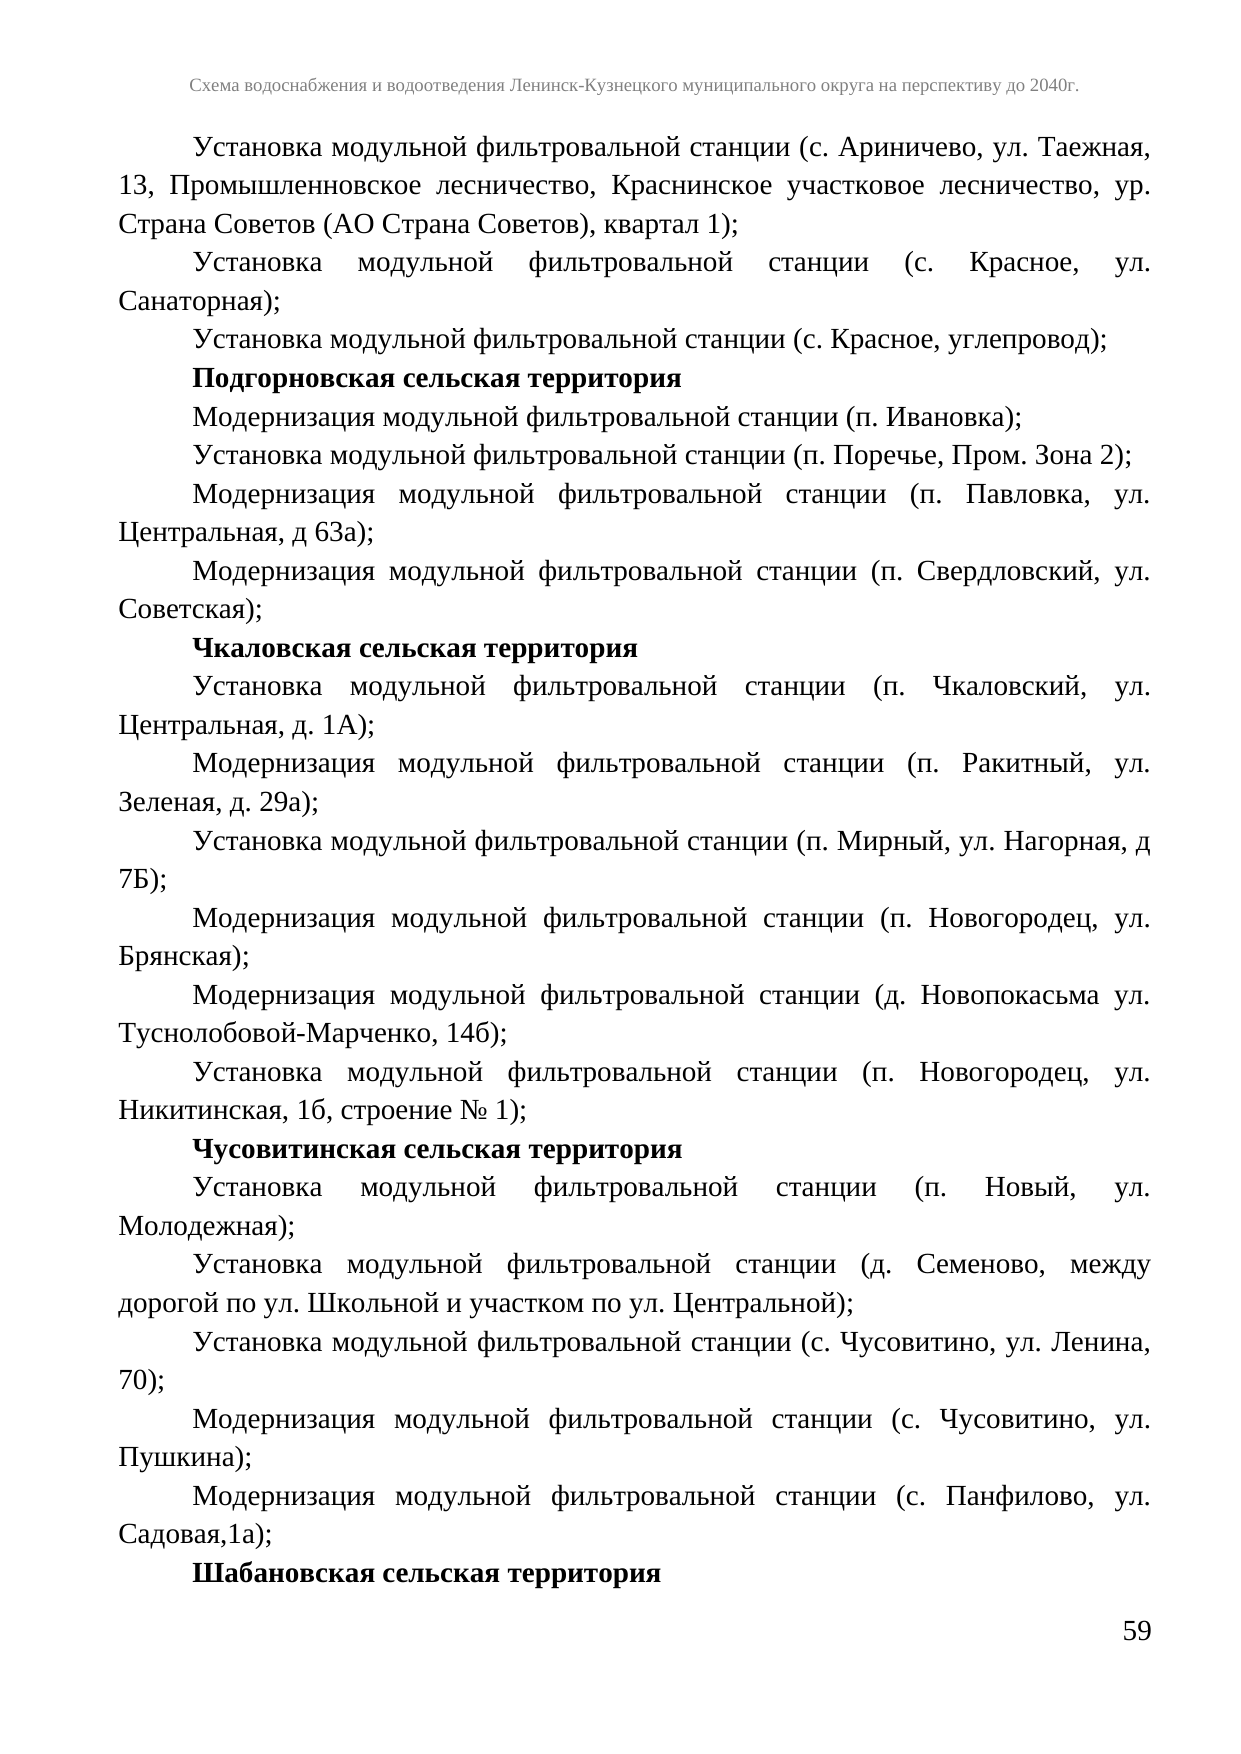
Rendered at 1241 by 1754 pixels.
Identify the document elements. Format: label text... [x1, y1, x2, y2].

text Модернизация модульной фильтровальной станции (п. Павловка, ул. Центральная, д 63а); [118, 476, 1152, 548]
text Модернизация модульной фильтровальной станции (п. Новогородец, ул. Брянская); [118, 900, 1152, 972]
text Модернизация модульной фильтровальной станции (с. Панфилово, ул. Садовая,1а); [118, 1478, 1152, 1550]
text Модернизация модульной фильтровальной станции (п. Свердловский, ул. Советская); [118, 553, 1152, 625]
text Установка модульной фильтровальной станции (с. Чусовитино, ул. Ленина, 70); [118, 1324, 1152, 1396]
text Установка модульной фильтровальной станции (п. Поречье, Пром. Зона 2); [118, 437, 1152, 471]
text Установка модульной фильтровальной станции (с. Ариничево, ул. Таежная, 13, Промышленновское лесничество, Краснинское участковое лесничество, ур. Страна Советов (АО Страна Советов), квартал 1); [118, 129, 1152, 239]
text Модернизация модульной фильтровальной станции (п. Ракитный, ул. Зеленая, д. 29а); [118, 746, 1152, 818]
text Модернизация модульной фильтровальной станции (с. Чусовитино, ул. Пушкина); [118, 1401, 1152, 1473]
text Установка модульной фильтровальной станции (с. Красное, углепровод); [118, 322, 1152, 355]
text Установка модульной фильтровальной станции (п. Новогородец, ул. Никитинская, 1б, строение № 1); [118, 1054, 1152, 1126]
text Установка модульной фильтровальной станции (п. Чкаловский, ул. Центральная, д. 1А); [118, 668, 1152, 741]
text Чусовитинская сельская территория [118, 1131, 1152, 1164]
text Установка модульной фильтровальной станции (д. Семеново, между дорогой по ул. Школьной и участком по ул. Центральной); [118, 1247, 1152, 1319]
text Модернизация модульной фильтровальной станции (д. Новопокасьма ул. Туснолобовой-Марченко, 14б); [118, 977, 1152, 1049]
text Шабановская сельская территория [118, 1555, 1152, 1588]
text Чкаловская сельская территория [118, 630, 1152, 663]
text Установка модульной фильтровальной станции (п. Мирный, ул. Нагорная, д 7Б); [118, 823, 1152, 895]
text Модернизация модульной фильтровальной станции (п. Ивановка); [118, 399, 1152, 432]
text Подгорновская сельская территория [118, 360, 1152, 394]
text Установка модульной фильтровальной станции (п. Новый, ул. Молодежная); [118, 1169, 1152, 1242]
text Установка модульной фильтровальной станции (с. Красное, ул. Санаторная); [118, 244, 1152, 317]
